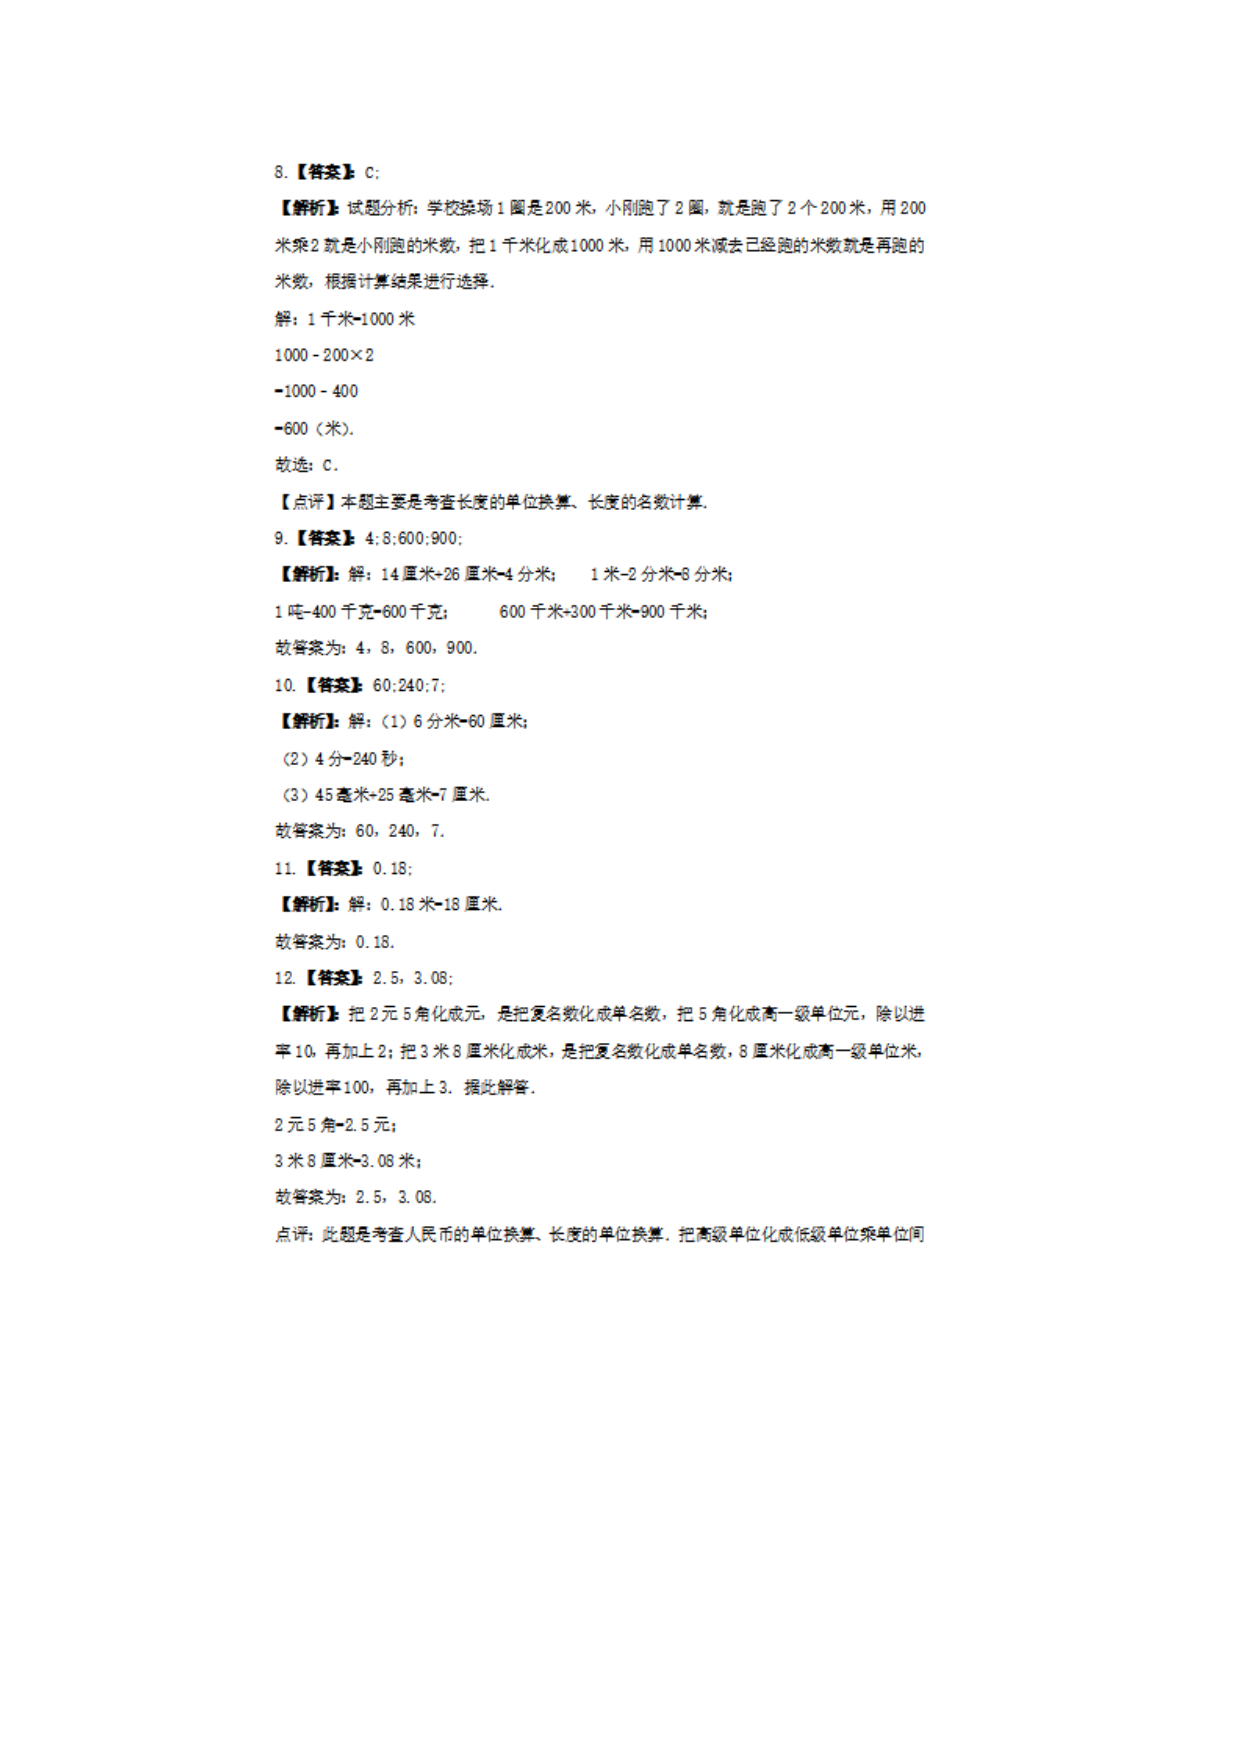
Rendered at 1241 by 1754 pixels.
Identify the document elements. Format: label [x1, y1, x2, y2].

picture [256, 162, 985, 1247]
